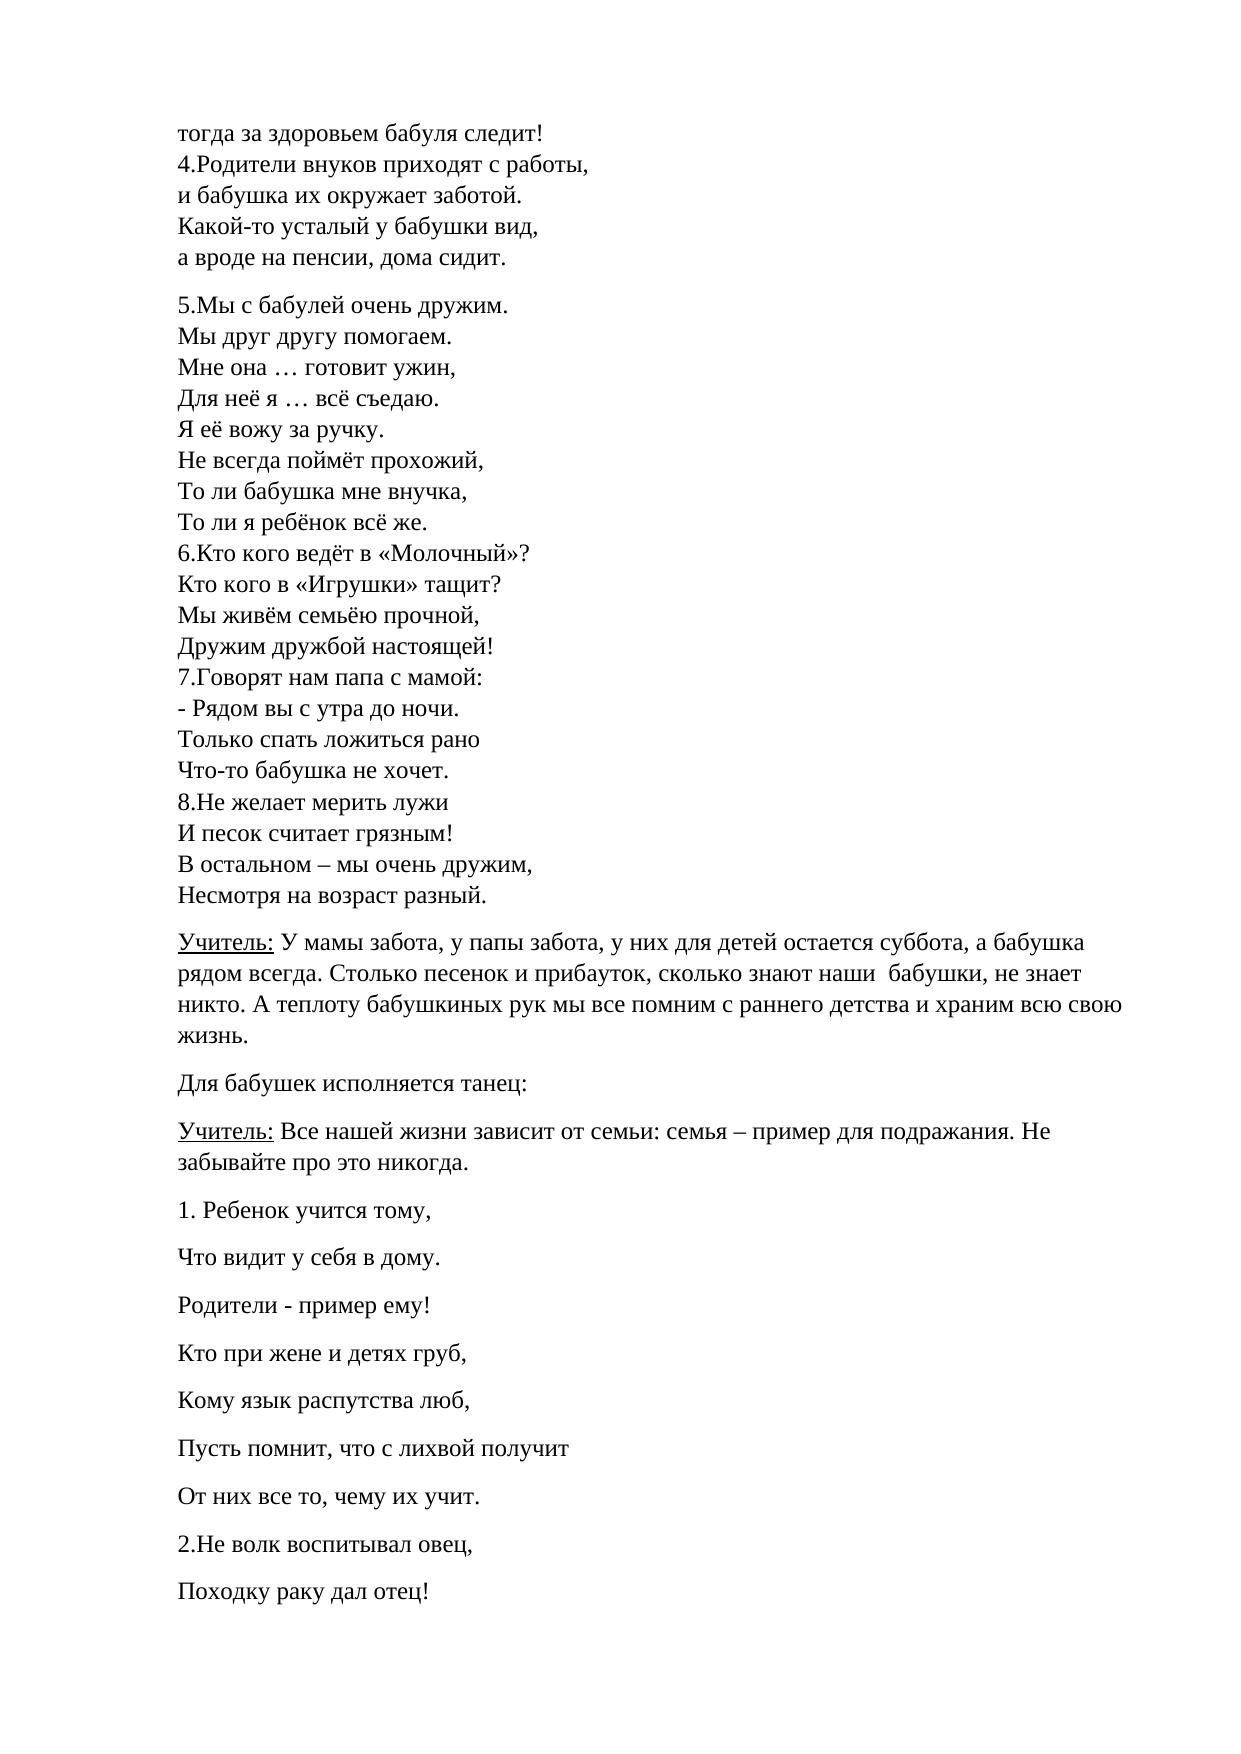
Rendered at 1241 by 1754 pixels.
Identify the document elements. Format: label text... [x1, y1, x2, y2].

text 1. Ребенок учится тому, [177, 1195, 1152, 1223]
text Для бабушек исполняется танец: [177, 1068, 1152, 1097]
text Кто при жене и детях груб, [177, 1338, 1152, 1367]
text 5.Мы с бабулей очень дружим. Мы друг другу помогаем. Мне она … готовит ужин, Для неё я … всё съедаю. Я её вожу за ручку. Не всегда поймёт прохожий, То ли бабушка мне внучка, То ли я ребёнок всё же. 6.Кто кого ведёт в «Молочный»? Кто кого в «Игрушки» тащит? Мы живём семьёю прочной, Дружим дружбой настоящей! 7.Говорят нам папа с мамой: - Рядом вы с утра до ночи. Только спать ложиться рано Что-то бабушка не хочет. 8.Не желает мерить лужи И песок считает грязным! В остальном – мы очень дружим, Несмотря на возраст разный. [177, 290, 1152, 908]
text От них все то, чему их учит. [177, 1481, 1152, 1510]
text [177, 118, 1152, 271]
text Что видит у себя в дому. [177, 1242, 1152, 1271]
text 2.Не волк воспитывал овец, [177, 1529, 1152, 1557]
text Учитель: Все нашей жизни зависит от семьи: семья – пример для подражания. Не забывайте про это никогда. [177, 1116, 1152, 1176]
text Кому язык распутства люб, [177, 1386, 1152, 1414]
text Учитель: У мамы забота, у папы забота, у них для детей остается суббота, а бабушка рядом всегда. Столько песенок и прибауток, сколько знают наши бабушки, не знает никто. А теплоту бабушкиных рук мы все помним с раннего детства и храним всю свою жизнь. [177, 927, 1152, 1049]
text Походку раку дал отец! [177, 1576, 1152, 1605]
text Родители - пример ему! [177, 1290, 1152, 1319]
text Пусть помнит, что с лихвой получит [177, 1433, 1152, 1462]
